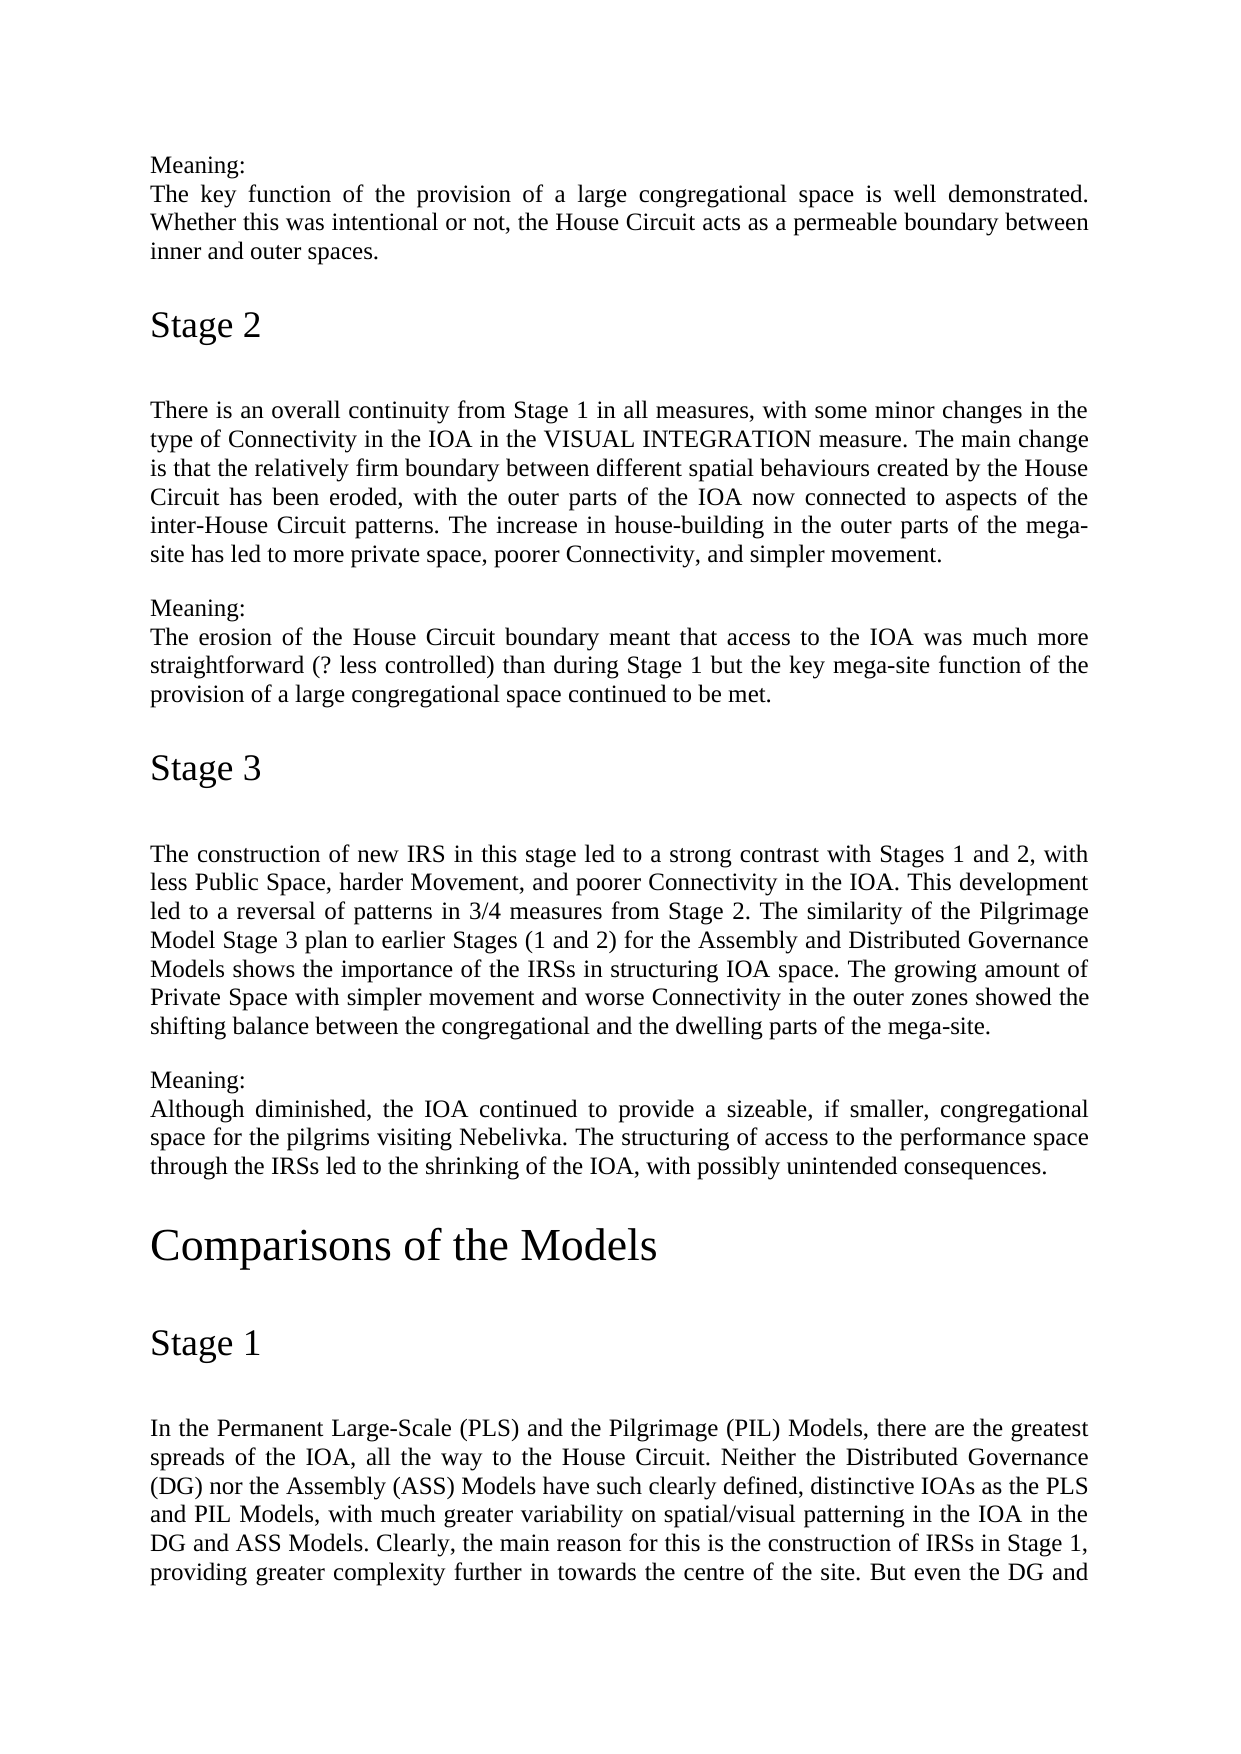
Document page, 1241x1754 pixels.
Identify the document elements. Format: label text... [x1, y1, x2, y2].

subtitle Stage 3 [150, 746, 1090, 789]
text The construction of new IRS in this stage led to a strong contrast with Stages 1 and 2, with less Public Space, harder Movement, and poorer Connectivity in the IOA. This development led to a reversal of patterns in 3/4 measures from Stage 2. The similarity of the Pilgrimage Model Stage 3 plan to earlier Stages (1 and 2) for the Assembly and Distributed Governance Models shows the importance of the IRSs in structuring IOA space. The growing amount of Private Space with simpler movement and worse Connectivity in the outer zones showed the shifting balance between the congregational and the dwelling parts of the mega-site. [150, 839, 1090, 1040]
text There is an overall continuity from Stage 1 in all measures, with some minor changes in the type of Connectivity in the IOA in the VISUAL INTEGRATION measure. The main change is that the relatively firm boundary between different spatial behaviours created by the House Circuit has been eroded, with the outer parts of the IOA now connected to aspects of the inter-House Circuit patterns. The increase in house-building in the outer parts of the mega-site has led to more private space, poorer Connectivity, and simpler movement. [150, 396, 1090, 568]
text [150, 1413, 1090, 1586]
text Meaning: [150, 150, 1090, 179]
subtitle Stage 1 [150, 1320, 1090, 1363]
text Although diminished, the IOA continued to provide a sizeable, if smaller, congregational space for the pilgrims visiting Nebelivka. The structuring of access to the performance space through the IRSs led to the shrinking of the IOA, with possibly unintended consequences. [150, 1094, 1090, 1180]
subtitle Stage 2 [150, 302, 1090, 346]
subtitle Comparisons of the Models [150, 1217, 1090, 1270]
text The erosion of the House Circuit boundary meant that access to the IOA was much more straightforward (? less controlled) than during Stage 1 but the key mega-site function of the provision of a large congregational space continued to be met. [150, 622, 1090, 708]
text Meaning: [150, 593, 1090, 622]
text Meaning: [150, 1065, 1090, 1094]
text The key function of the provision of a large congregational space is well demonstrated. Whether this was intentional or not, the House Circuit acts as a permeable boundary between inner and outer spaces. [150, 179, 1090, 265]
